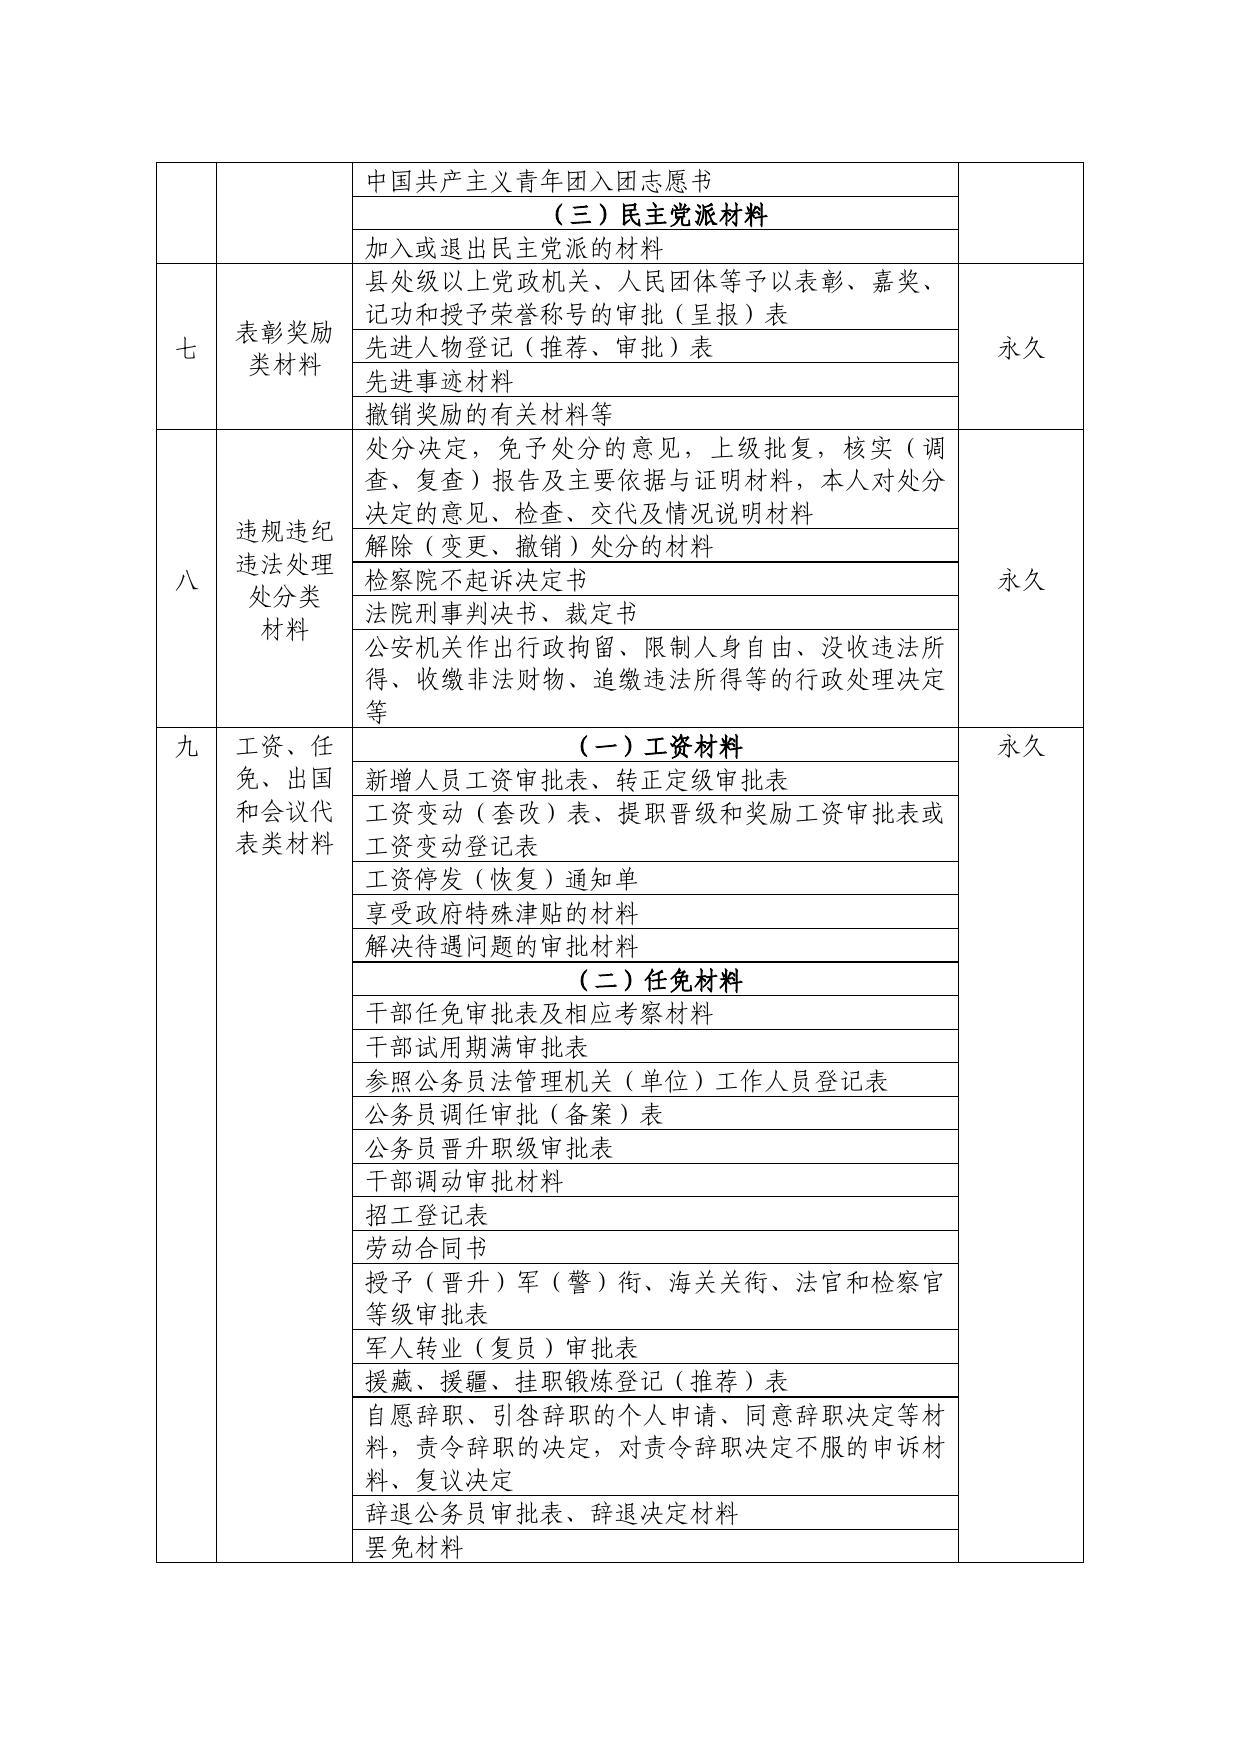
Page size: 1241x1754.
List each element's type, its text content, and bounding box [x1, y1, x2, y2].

table_cell 永久 [959, 430, 1083, 727]
table_cell 公务员晋升职级审批表 [353, 1130, 958, 1163]
table_cell 授予（晋升）军（警）衔、海关关衔、法官和检察官等级审批表 [353, 1264, 958, 1329]
table_cell 公务员调任审批（备案）表 [353, 1097, 958, 1129]
table_cell 先进事迹材料 [353, 363, 958, 396]
table_cell 工资停发（恢复）通知单 [353, 862, 958, 894]
table_cell 享受政府特殊津贴的材料 [353, 895, 958, 928]
table_cell 自愿辞职、引咎辞职的个人申请、同意辞职决定等材料，责令辞职的决定，对责令辞职决定不服的申诉材料、复议决定 [353, 1398, 958, 1495]
table_cell 干部任免审批表及相应考察材料 [353, 996, 958, 1028]
table_cell 法院刑事判决书、裁定书 [353, 596, 958, 628]
table_cell 县处级以上党政机关、人民团体等予以表彰、嘉奖、记功和授予荣誉称号的审批（呈报）表 [353, 264, 958, 329]
table_cell 援藏、援疆、挂职锻炼登记（推荐）表 [353, 1364, 958, 1396]
table_cell 工资、任免、出国和会议代表类材料 [217, 728, 352, 1562]
table_cell 罢免材料 [353, 1530, 958, 1562]
table_cell （三）民主党派材料 [353, 197, 958, 229]
table_cell 撤销奖励的有关材料等 [353, 397, 958, 429]
table_cell 军人转业（复员）审批表 [353, 1330, 958, 1363]
table_cell （二）任免材料 [353, 963, 958, 995]
table_cell 干部试用期满审批表 [353, 1030, 958, 1062]
table_cell 工资变动（套改）表、提职晋级和奖励工资审批表或工资变动登记表 [353, 796, 958, 861]
table_cell 解决待遇问题的审批材料 [353, 929, 958, 961]
table_cell 永久 [959, 728, 1083, 1562]
table_cell 公安机关作出行政拘留、限制人身自由、没收违法所得、收缴非法财物、追缴违法所得等的行政处理决定等 [353, 630, 958, 727]
table_cell 中国共产主义青年团入团志愿书 [353, 163, 958, 196]
table_cell 七 [157, 264, 216, 429]
table_cell （一）工资材料 [353, 728, 958, 761]
table_cell 八 [157, 430, 216, 727]
table_cell 检察院不起诉决定书 [353, 563, 958, 595]
table_cell 处分决定，免予处分的意见，上级批复，核实（调查、复查）报告及主要依据与证明材料，本人对处分决定的意见、检查、及情况说明材料 [353, 430, 958, 528]
table_cell 招工登记表 [353, 1197, 958, 1230]
table_cell 干部调动审批材料 [353, 1164, 958, 1196]
table_cell 表彰奖励类材料 [217, 264, 352, 429]
table_cell 解除（变更、撤销）处分的材料 [353, 529, 958, 561]
table_cell 辞退公务员审批表、辞退决定材料 [353, 1496, 958, 1528]
table_cell 永久 [959, 264, 1083, 429]
table_cell 参照公务员法管理机关（单位）工作人员登记表 [353, 1063, 958, 1096]
table_cell 加入或退出民主党派的材料 [353, 230, 958, 263]
table_cell 新增人员工资审批表、转正定级审批表 [353, 762, 958, 795]
table_cell 劳动合同书 [353, 1231, 958, 1263]
table_cell 违规违纪违法处理处分类 材料 [217, 430, 352, 727]
table_cell 先进人物登记（推荐、审批）表 [353, 330, 958, 362]
table_cell 九 [157, 728, 216, 1562]
